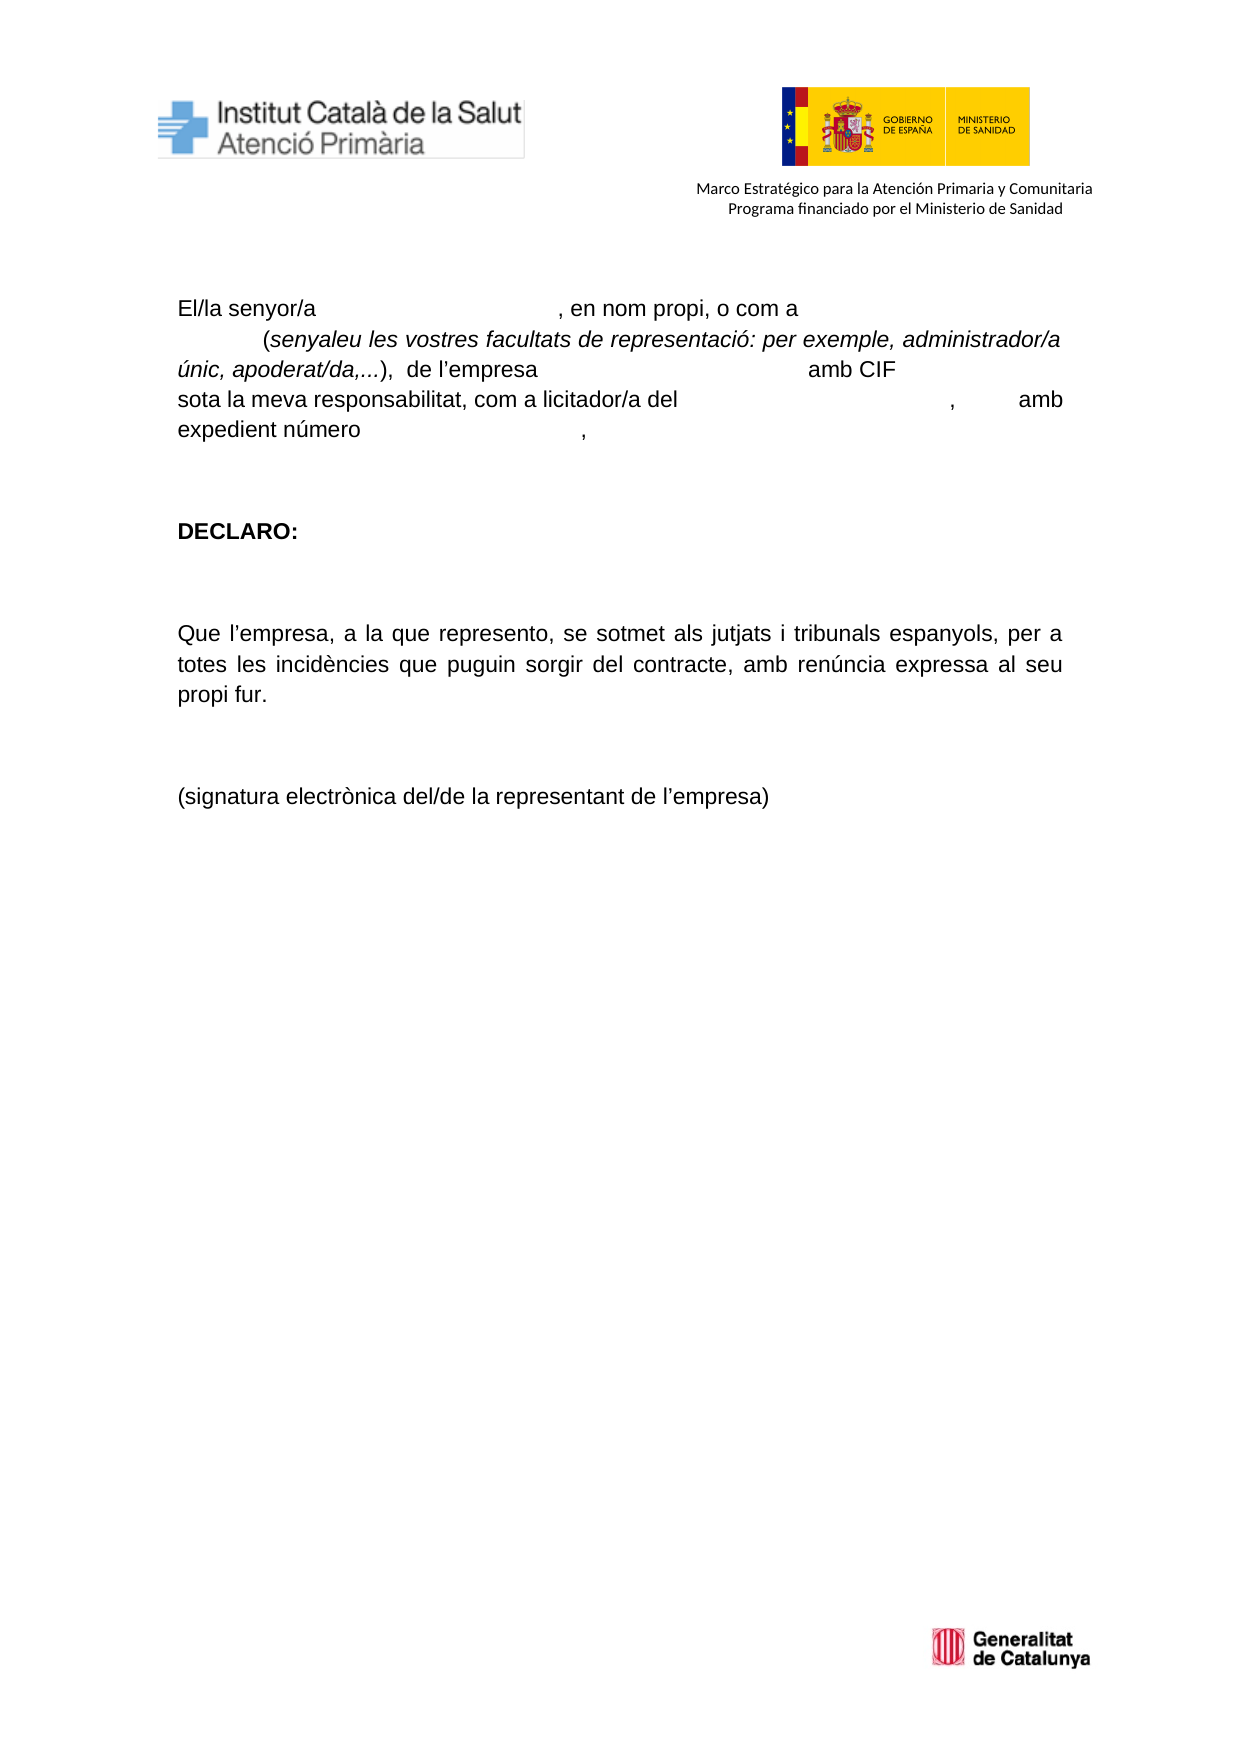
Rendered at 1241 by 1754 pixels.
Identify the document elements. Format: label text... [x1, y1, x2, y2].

picture [157, 100, 525, 160]
picture [780, 85, 1031, 168]
text El/la senyor/a , en nom propi, o com a (senyaleu les vostres facultats de representació: per exemple, administrador/a únic, apoderat/da,...), de l’empresa amb CIF sota la meva responsabilitat, com a licitador/a del , amb expedient número , [177, 295, 1063, 442]
text (signatura electrònica del/de la representant de l’empresa) [177, 783, 1063, 809]
picture [893, 1621, 1129, 1674]
text Que l’empresa, a la que represento, se sotmet als jutjats i tribunals espanyols, per a totes les incidències que puguin sorgir del contracte, amb renúncia expressa al seu propi fur. [177, 620, 1063, 707]
text DECLARO: [177, 518, 1063, 544]
